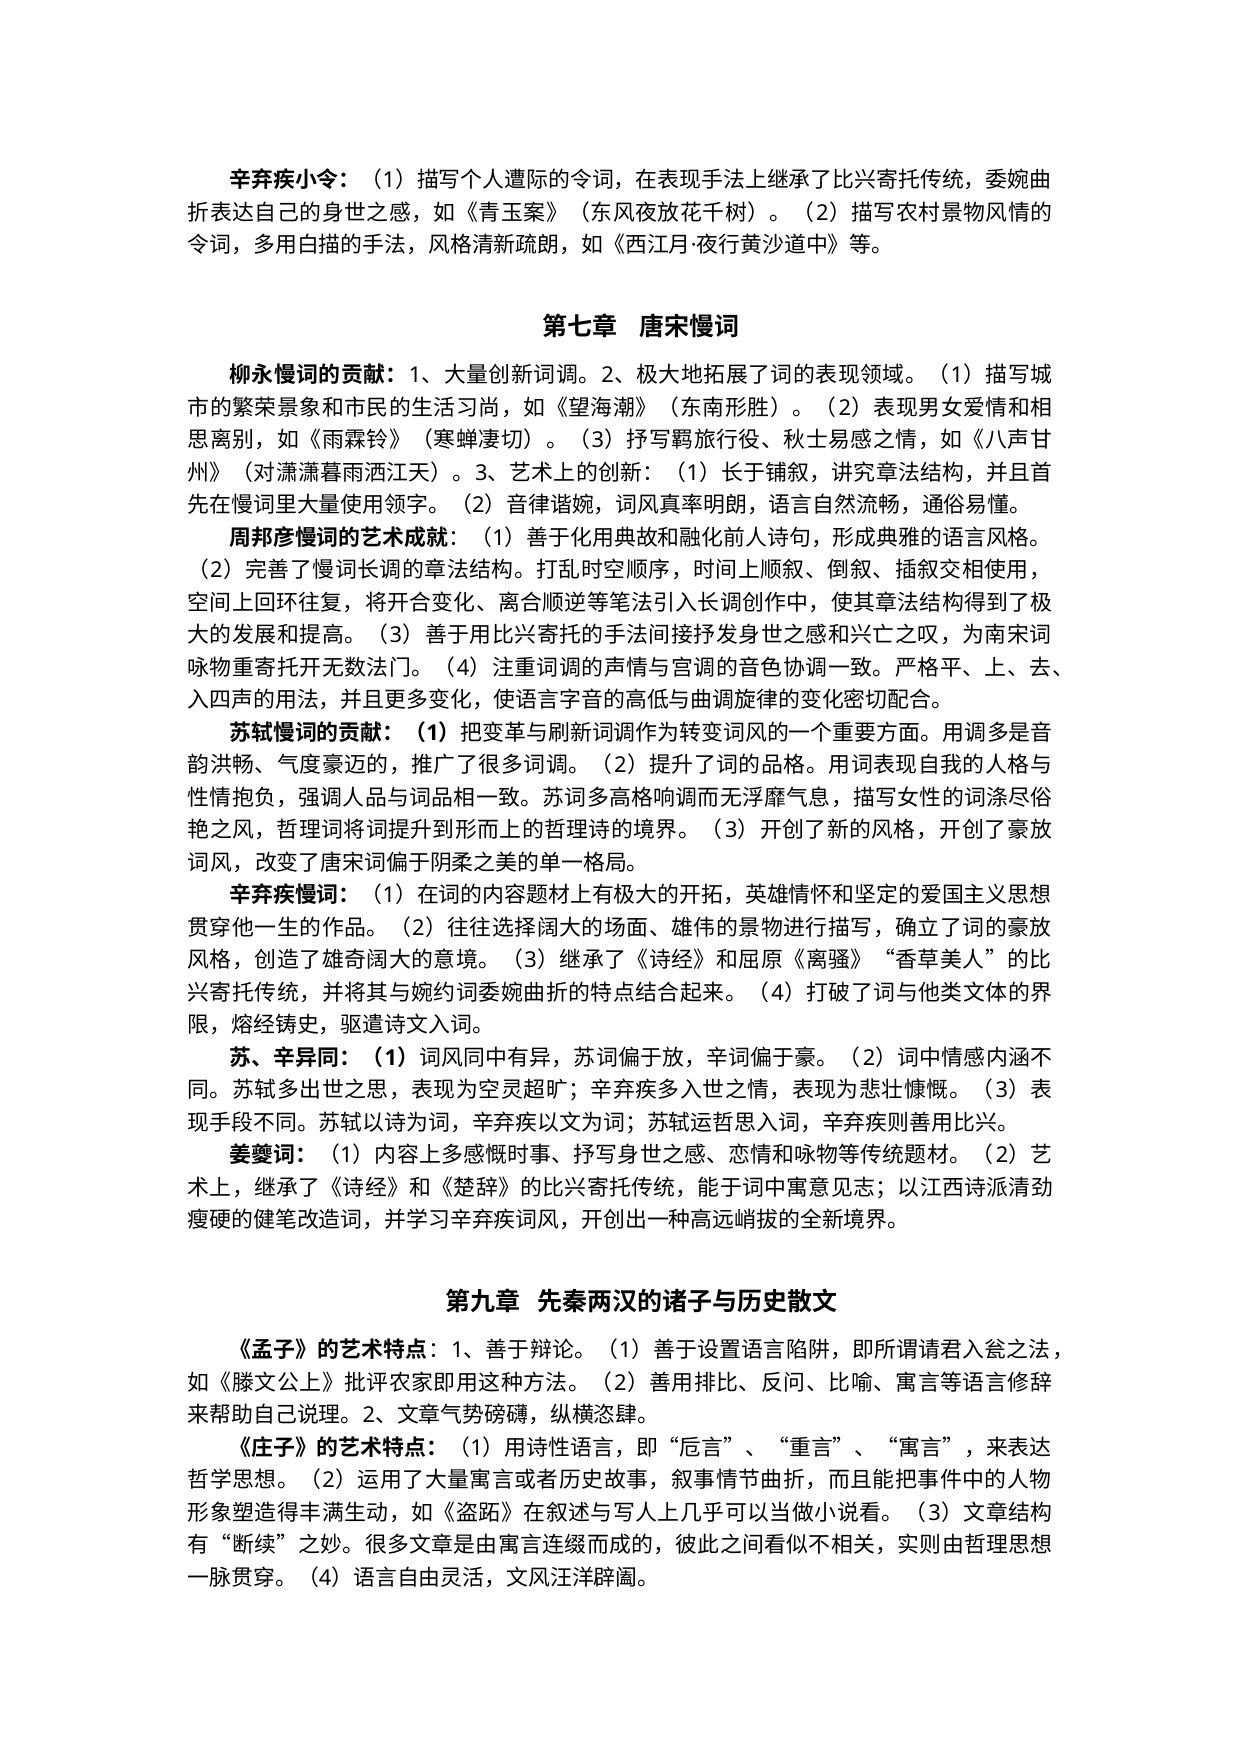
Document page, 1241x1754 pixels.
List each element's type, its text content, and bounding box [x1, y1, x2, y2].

text 苏、辛异同：（1）词风同中有异，苏词偏于放，辛词偏于豪。（2）词中情感内涵不同。苏轼多出世之思，表现为空灵超旷；辛弃疾多入世之情，表现为悲壮慷慨。（3）表现手段不同。苏轼以诗为词，辛弃疾以文为词；苏轼运哲思入词，辛弃疾则善用比兴。 [187, 1039, 1053, 1137]
text 柳永慢词的贡献：1、大量创新词调。2、极大地拓展了词的表现领域。（1）描写城市的繁荣景象和市民的生活习尚，如《望海潮》（东南形胜）。（2）表现男女爱情和相思离别，如《雨霖铃》（寒蝉凄切）。（3）抒写羁旅行役、秋士易感之情，如《八声甘州》（对潇潇暮雨洒江天）。3、艺术上的创新：（1）长于铺叙，讲究章法结构，并且首先在慢词里大量使用领字。（2）音律谐婉，词风真率明朗，语言自然流畅，通俗易懂。 [187, 357, 1053, 519]
text 辛弃疾慢词：（1）在词的内容题材上有极大的开拓，英雄情怀和坚定的爱国主义思想贯穿他一生的作品。（2）往往选择阔大的场面、雄伟的景物进行描写，确立了词的豪放风格，创造了雄奇阔大的意境。（3）继承了《诗经》和屈原《离骚》“香草美人”的比兴寄托传统，并将其与婉约词委婉曲折的特点结合起来。（4）打破了词与他类文体的界限，熔经铸史，驱遣诗文入词。 [187, 877, 1053, 1039]
text 《庄子》的艺术特点：（1）用诗性语言，即“卮言”、“重言”、“寓言”，来表达哲学思想。（2）运用了大量寓言或者历史故事，叙事情节曲折，而且能把事件中的人物形象塑造得丰满生动，如《盗跖》在叙述与写人上几乎可以当做小说看。（3）文章结构有“断续”之妙。很多文章是由寓言连缀而成的，彼此之间看似不相关，实则由哲理思想一脉贯穿。（4）语言自由灵活，文风汪洋辟阖。 [187, 1429, 1053, 1592]
text 苏轼慢词的贡献：（1）把变革与刷新词调作为转变词风的一个重要方面。用调多是音韵洪畅、气度豪迈的，推广了很多词调。（2）提升了词的品格。用词表现自我的人格与性情抱负，强调人品与词品相一致。苏词多高格响调而无浮靡气息，描写女性的词涤尽俗艳之风，哲理词将词提升到形而上的哲理诗的境界。（3）开创了新的风格，开创了豪放词风，改变了唐宋词偏于阴柔之美的单一格局。 [187, 714, 1053, 877]
text 辛弃疾小令：（1）描写个人遭际的令词，在表现手法上继承了比兴寄托传统，委婉曲折表达自己的身世之感，如《青玉案》（东风夜放花千树）。（2）描写农村景物风情的令词，多用白描的手法，风格清新疏朗，如《西江月·夜行黄沙道中》等。 [187, 162, 1053, 259]
text 《孟子》的艺术特点：1、善于辩论。（1）善于设置语言陷阱，即所谓请君入瓮之法，如《滕文公上》批评农家即用这种方法。（2）善用排比、反问、比喻、寓言等语言修辞来帮助自己说理。2、文章气势磅礴，纵横恣肆。 [187, 1332, 1053, 1429]
text 第七章 唐宋慢词 [187, 292, 1053, 357]
text 姜夔词：（1）内容上多感慨时事、抒写身世之感、恋情和咏物等传统题材。（2）艺术上，继承了《诗经》和《楚辞》的比兴寄托传统，能于词中寓意见志；以江西诗派清劲瘦硬的健笔改造词，并学习辛弃疾词风，开创出一种高远峭拔的全新境界。 [187, 1137, 1053, 1234]
text 周邦彦慢词的艺术成就：（1）善于化用典故和融化前人诗句，形成典雅的语言风格。（2）完善了慢词长调的章法结构。打乱时空顺序，时间上顺叙、倒叙、插叙交相使用，空间上回环往复，将开合变化、离合顺逆等笔法引入长调创作中，使其章法结构得到了极大的发展和提高。（3）善于用比兴寄托的手法间接抒发身世之感和兴亡之叹，为南宋词咏物重寄托开无数法门。（4）注重词调的声情与宫调的音色协调一致。严格平、上、去、入四声的用法，并且更多变化，使语言字音的高低与曲调旋律的变化密切配合。 [187, 519, 1053, 714]
text 第九章 先秦两汉的诸子与历史散文 [187, 1267, 1053, 1332]
